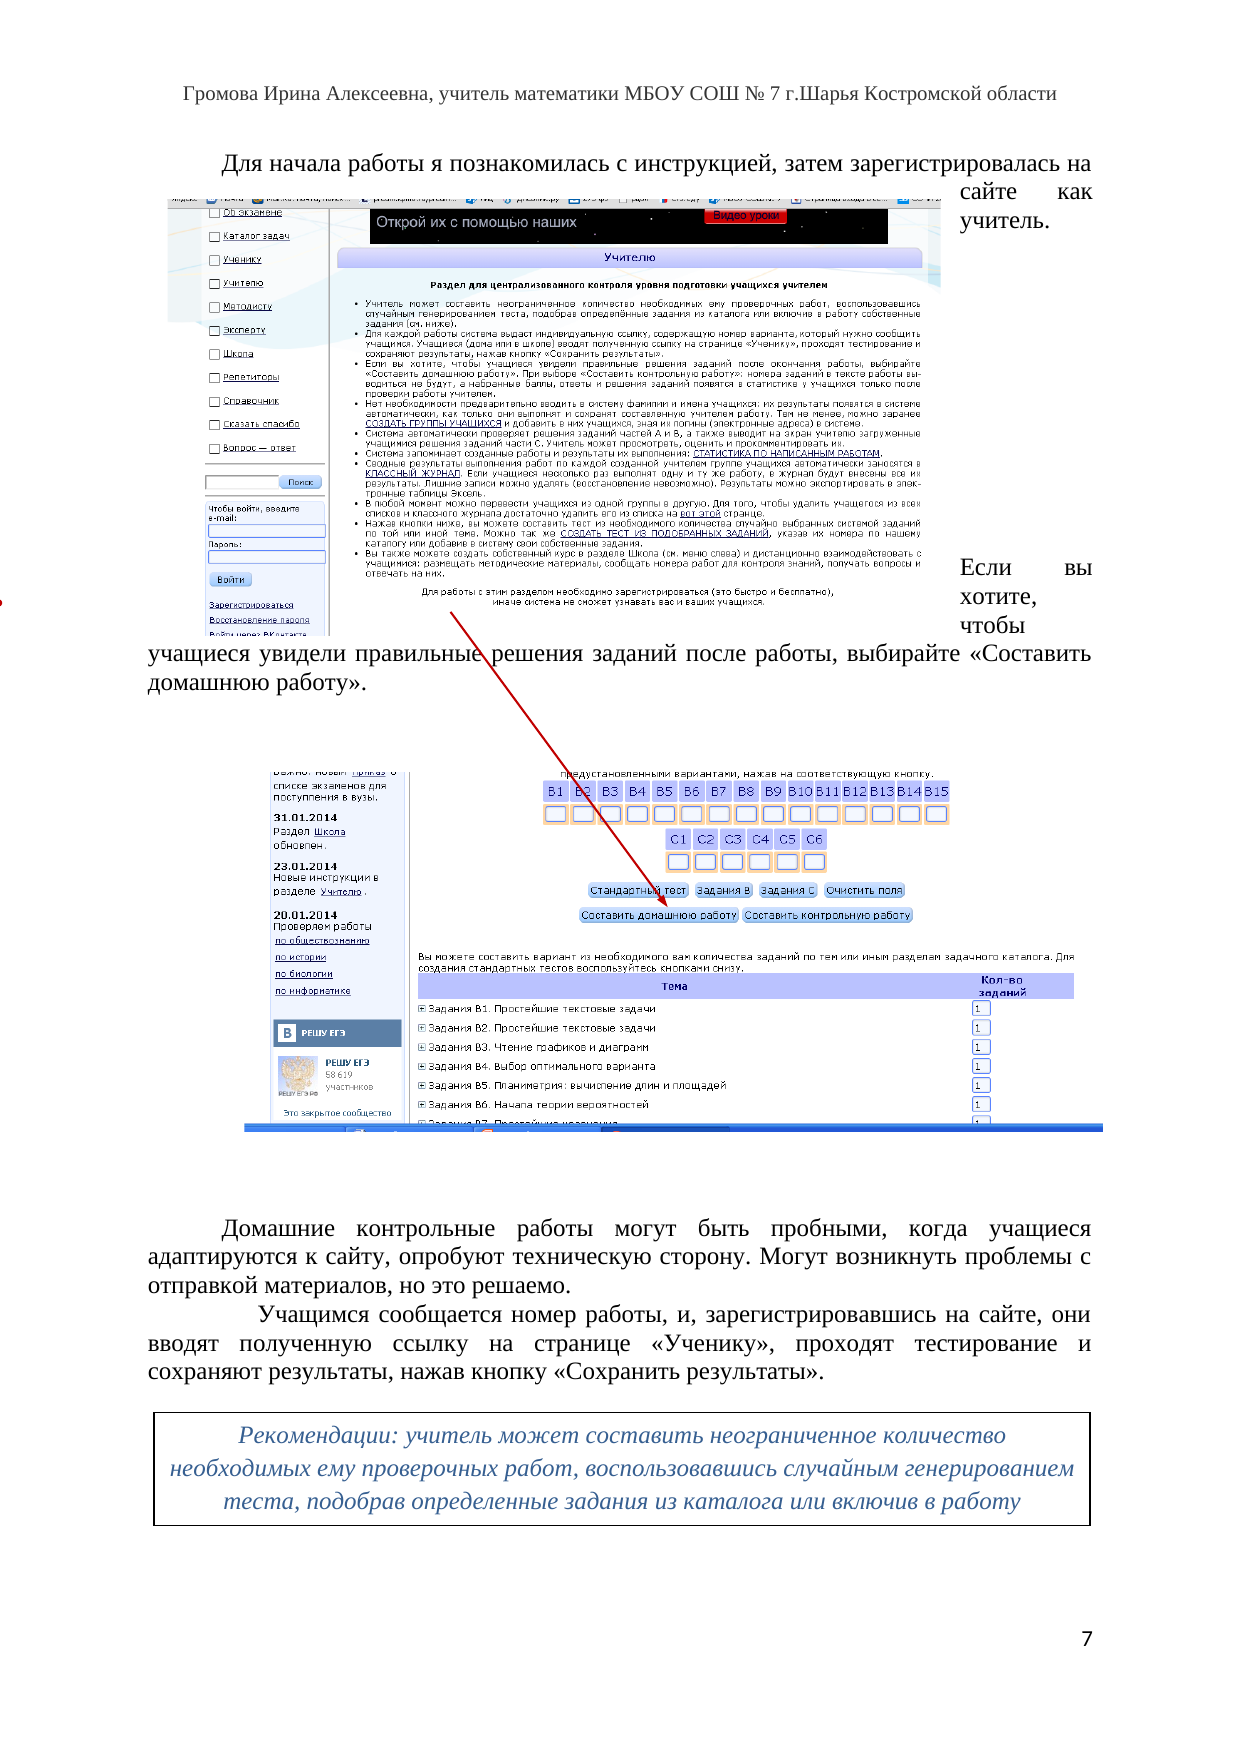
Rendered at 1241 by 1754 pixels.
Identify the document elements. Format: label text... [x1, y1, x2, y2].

text Для начала работы я познакомилась с инструкцией, затем зарегистрировалась на сайте как учитель. [148, 148, 1092, 234]
text Домашние контрольные работы могут быть пробными, когда учащиеся адаптируются к сайту, опробуют техническую сторону. Могут возникнуть проблемы с отправкой материалов, но это решаемо. [148, 1213, 1092, 1299]
text Учащимся сообщается номер работы, и, зарегистрировавшись на сайте, они вводят полученную ссылку на странице «Ученику», проходят тестирование и сохраняют результаты, нажав кнопку «Сохранить результаты». [148, 1299, 1092, 1386]
text Если вы хотите, чтобы учащиеся увидели правильные решения заданий после работы, выбирайте «Составить домашнюю работу». [148, 552, 510, 696]
text Если вы хотите, чтобы учащиеся увидели правильные решения заданий после работы, выбирайте «Составить домашнюю работу». [471, 552, 1092, 696]
picture [167, 199, 941, 636]
picture [244, 775, 1103, 1132]
